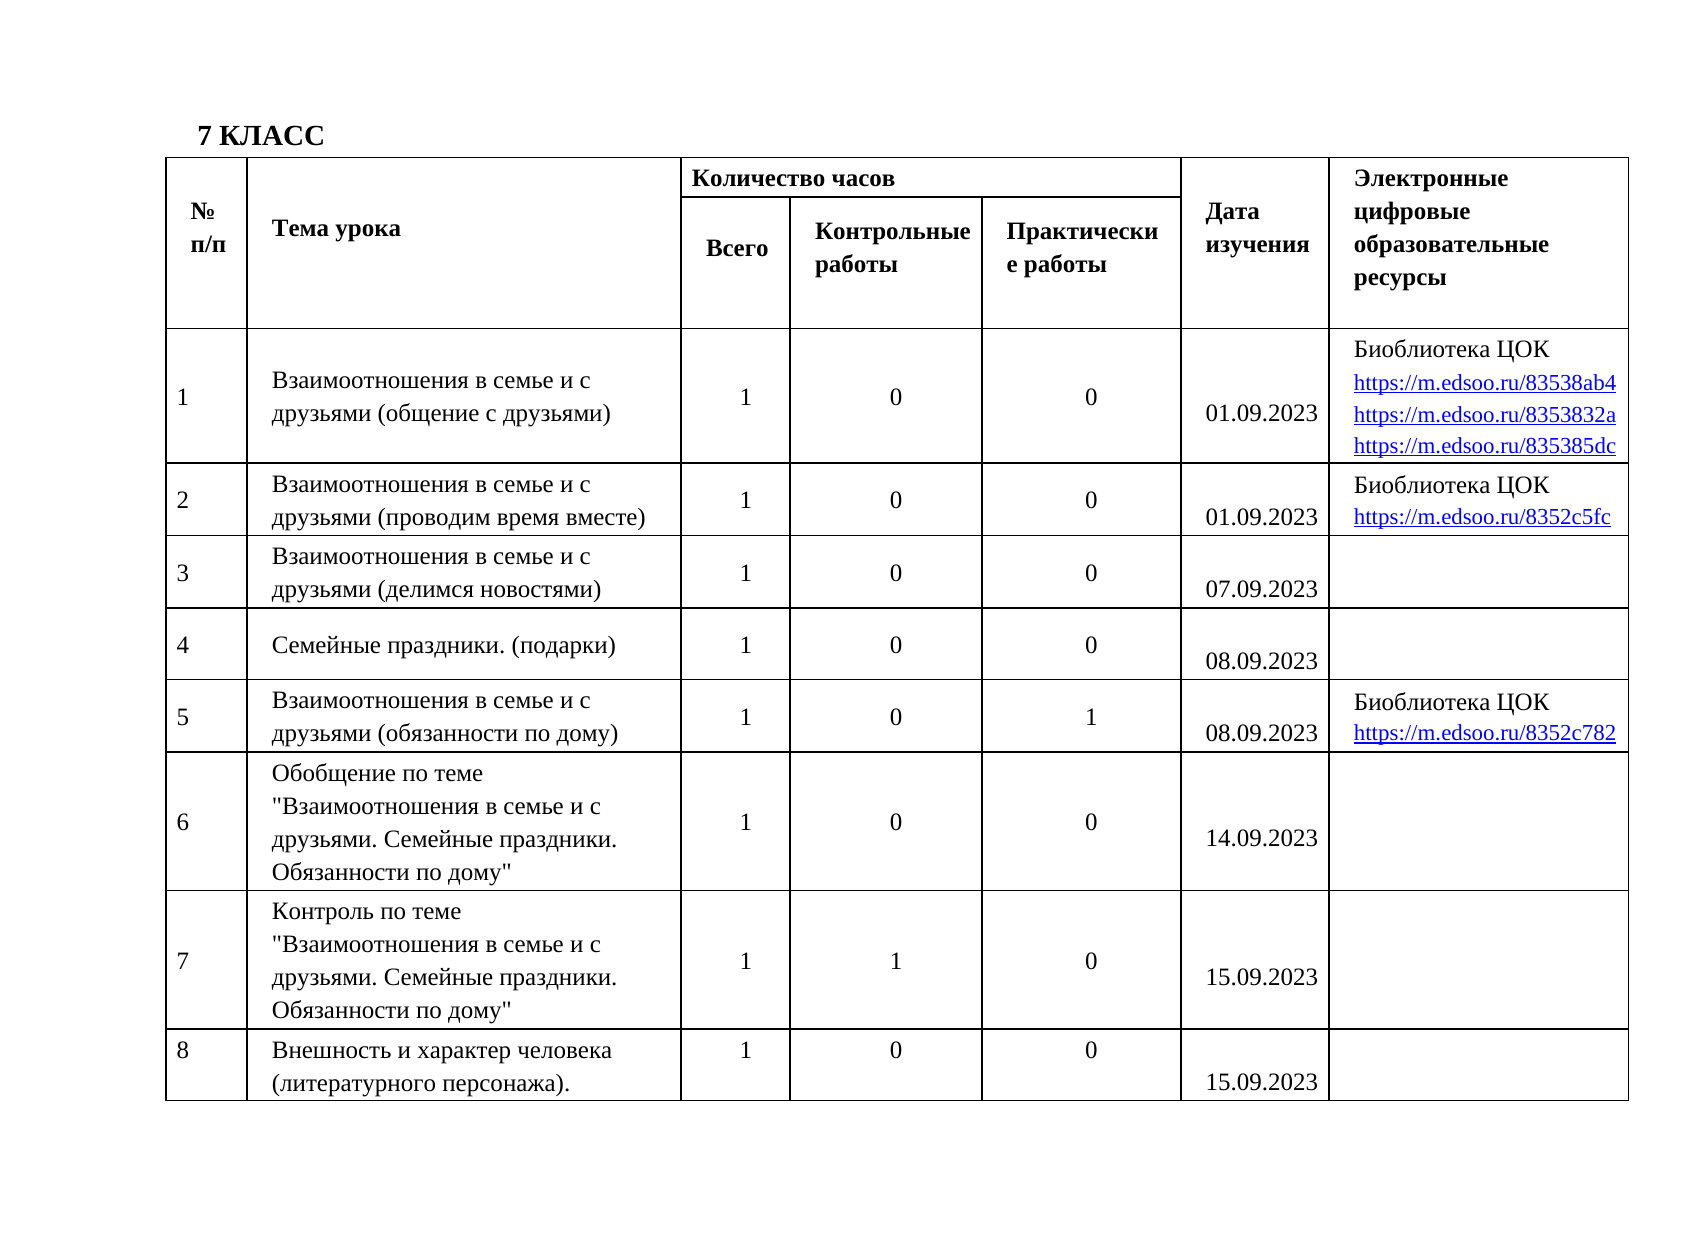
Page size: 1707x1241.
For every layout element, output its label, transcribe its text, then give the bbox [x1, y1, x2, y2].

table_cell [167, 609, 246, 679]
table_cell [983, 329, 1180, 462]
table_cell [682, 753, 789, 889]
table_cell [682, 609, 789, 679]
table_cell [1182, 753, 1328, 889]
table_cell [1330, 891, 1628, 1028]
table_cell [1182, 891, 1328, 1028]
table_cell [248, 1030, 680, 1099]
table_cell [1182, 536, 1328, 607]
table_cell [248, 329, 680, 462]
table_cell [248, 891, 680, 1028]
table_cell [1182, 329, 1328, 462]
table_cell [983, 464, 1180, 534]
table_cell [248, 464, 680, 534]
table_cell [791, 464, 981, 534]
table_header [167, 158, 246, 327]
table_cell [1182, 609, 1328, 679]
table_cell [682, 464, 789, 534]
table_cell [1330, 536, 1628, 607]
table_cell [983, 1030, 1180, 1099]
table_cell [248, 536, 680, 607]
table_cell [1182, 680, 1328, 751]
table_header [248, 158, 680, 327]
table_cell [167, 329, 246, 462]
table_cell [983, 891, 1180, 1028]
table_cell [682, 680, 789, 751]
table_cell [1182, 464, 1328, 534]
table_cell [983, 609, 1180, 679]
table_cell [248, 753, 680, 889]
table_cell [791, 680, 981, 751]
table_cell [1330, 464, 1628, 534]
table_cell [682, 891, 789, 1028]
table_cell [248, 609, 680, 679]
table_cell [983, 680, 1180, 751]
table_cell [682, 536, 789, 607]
text 7 КЛАСС [190, 118, 1618, 152]
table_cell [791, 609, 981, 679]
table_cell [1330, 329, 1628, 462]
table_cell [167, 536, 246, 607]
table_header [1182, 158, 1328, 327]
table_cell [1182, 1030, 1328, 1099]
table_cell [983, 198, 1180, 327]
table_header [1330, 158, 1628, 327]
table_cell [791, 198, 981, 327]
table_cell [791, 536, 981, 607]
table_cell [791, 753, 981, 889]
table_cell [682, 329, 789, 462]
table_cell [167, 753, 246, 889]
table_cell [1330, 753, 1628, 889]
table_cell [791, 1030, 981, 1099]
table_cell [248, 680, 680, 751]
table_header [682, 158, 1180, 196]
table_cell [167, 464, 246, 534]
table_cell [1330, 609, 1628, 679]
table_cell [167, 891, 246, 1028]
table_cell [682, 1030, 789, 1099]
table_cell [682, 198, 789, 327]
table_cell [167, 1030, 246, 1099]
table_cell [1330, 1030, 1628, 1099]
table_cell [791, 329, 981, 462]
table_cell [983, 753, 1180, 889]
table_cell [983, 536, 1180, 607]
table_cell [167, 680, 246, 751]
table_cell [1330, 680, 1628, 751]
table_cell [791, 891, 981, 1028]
